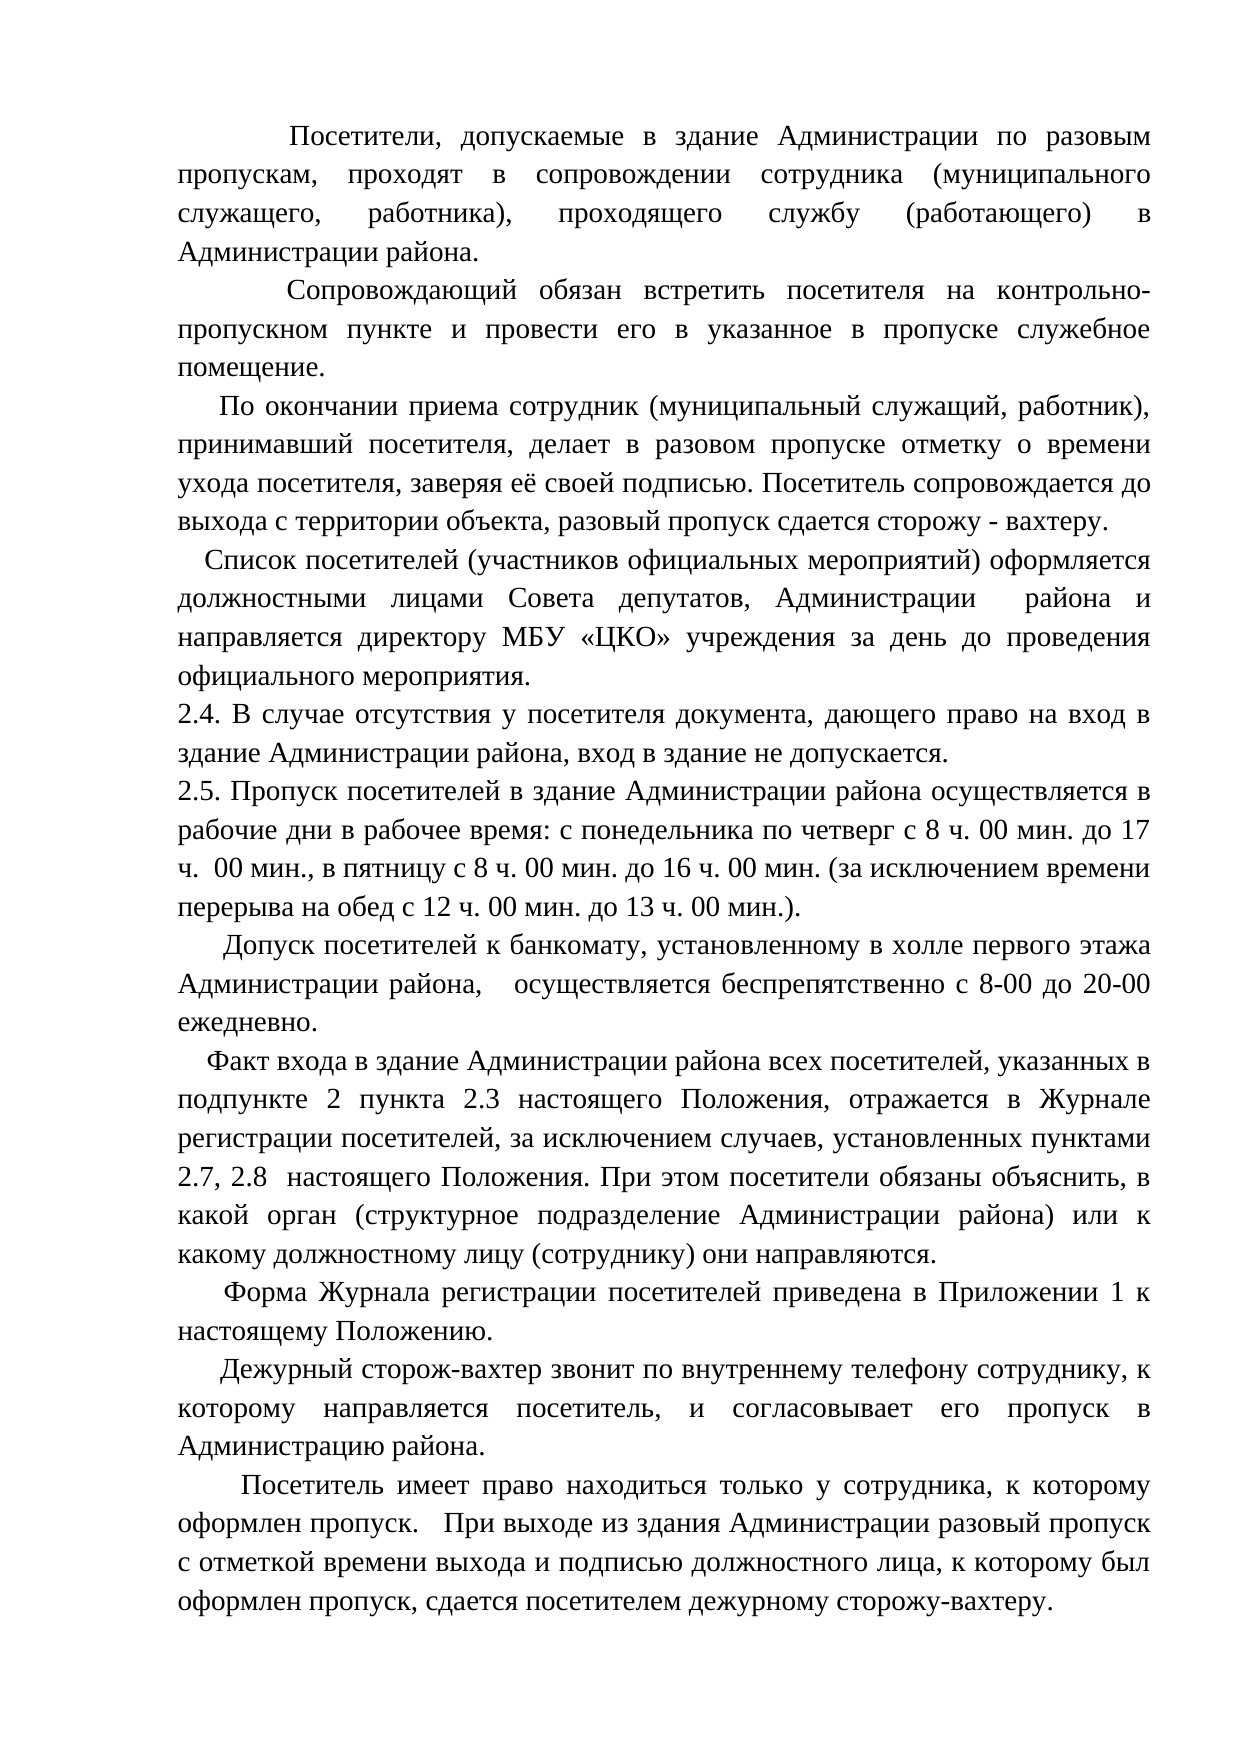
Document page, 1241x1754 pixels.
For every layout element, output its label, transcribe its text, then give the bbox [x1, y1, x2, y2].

text Форма Журнала регистрации посетителей приведена в Приложении 1 к настоящему Положению. [177, 1274, 1152, 1346]
text Сопровождающий обязан встретить посетителя на контрольно-пропускном пункте и провести его в указанное в пропуске служебное помещение. [177, 272, 1152, 383]
text По окончании приема сотрудник (муниципальный служащий, работник), принимавший посетителя, делает в разовом пропуске отметку о времени ухода посетителя, заверяя её своей подписью. Посетитель сопровождается до выхода с территории объекта, разовый пропуск сдается сторожу - вахтеру. [177, 388, 1152, 537]
text Допуск посетителей к банкомату, установленному в холле первого этажа Администрации района, осуществляется беспрепятственно с 8-00 до 20-00 ежедневно. [177, 927, 1152, 1038]
text 2.5. Пропуск посетителей в здание Администрации района осуществляется в рабочие дни в рабочее время: с понедельника по четверг с 8 ч. 00 мин. до 17 ч. 00 мин., в пятницу с 8 ч. 00 мин. до 16 ч. 00 мин. (за исключением времени перерыва на обед с 12 ч. 00 мин. до 13 ч. 00 мин.). [177, 773, 1152, 922]
text Дежурный сторож-вахтер звонит по внутреннему телефону сотруднику, к которому направляется посетитель, и согласовывает его пропуск в Администрацию района. [177, 1351, 1152, 1462]
text Список посетителей (участников официальных мероприятий) оформляется должностными лицами Совета депутатов, Администрации района и направляется директору МБУ «ЦКО» учреждения за день до проведения официального мероприятия. [177, 542, 1152, 691]
text Посетители, допускаемые в здание Администрации по разовым пропускам, проходят в сопровождении сотрудника (муниципального служащего, работника), проходящего службу (работающего) в Администрации района. [177, 118, 1152, 267]
text Посетитель имеет право находиться только у сотрудника, к которому оформлен пропуск. При выходе из здания Администрации разовый пропуск с отметкой времени выхода и подписью должностного лица, к которому был оформлен пропуск, сдается посетителем дежурному сторожу-вахтеру. [177, 1467, 1152, 1616]
text 2.4. В случае отсутствия у посетителя документа, дающего право на вход в здание Администрации района, вход в здание не допускается. [177, 696, 1152, 768]
text Факт входа в здание Администрации района всех посетителей, указанных в подпункте 2 пункта 2.3 настоящего Положения, отражается в Журнале регистрации посетителей, за исключением случаев, установленных пунктами 2.7, 2.8 настоящего Положения. При этом посетители обязаны объяснить, в какой орган (структурное подразделение Администрации района) или к какому должностному лицу (сотруднику) они направляются. [177, 1043, 1152, 1269]
